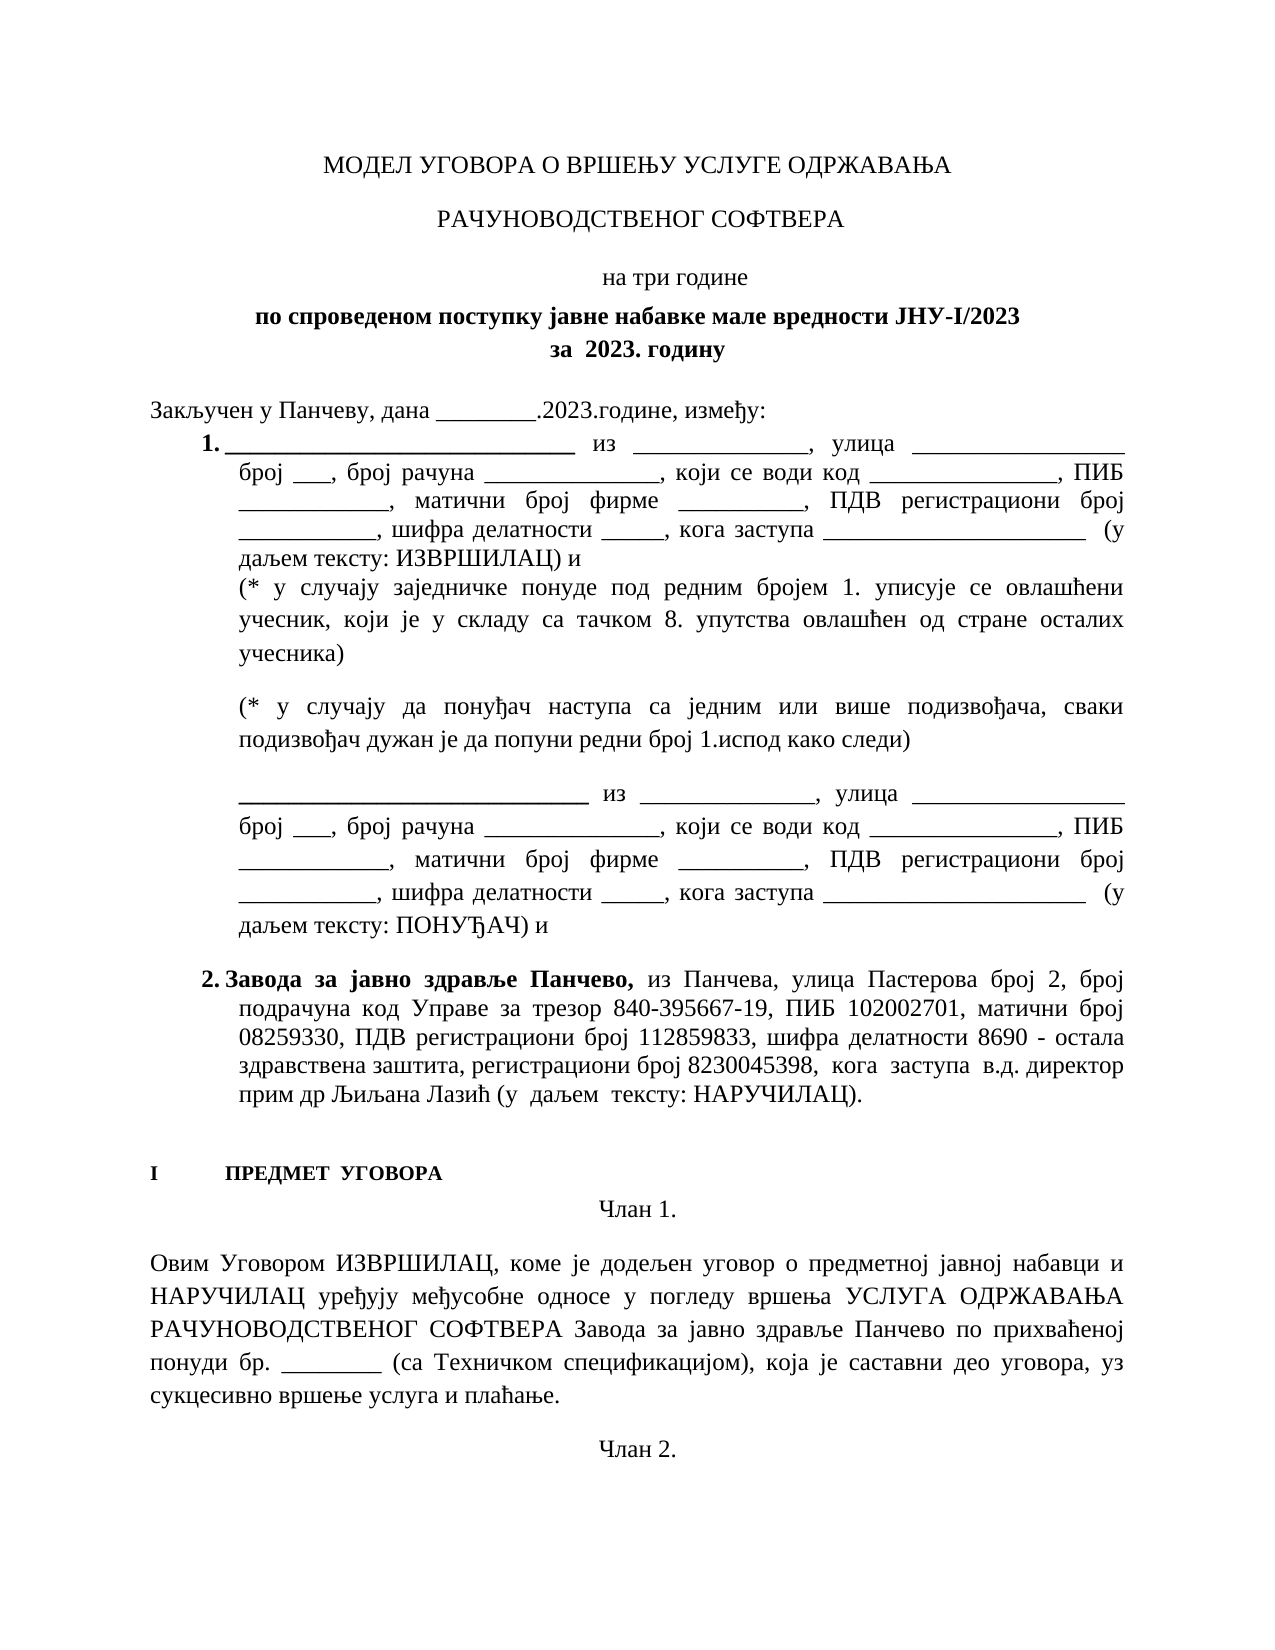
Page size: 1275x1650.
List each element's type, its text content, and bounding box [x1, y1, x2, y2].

text Члан 1. [150, 1194, 1125, 1223]
list ____________________________ из ______________, улица _________________ број ___, број рачуна ______________, који се води код _______________, ПИБ ____________, матични број фирме __________, ПДВ регистрациони број ___________, шифра делатности _____, кога заступа _____________________ (у даљем тексту: ИЗВРШИЛАЦ) и [201, 428, 1125, 572]
text ____________________________ из ______________, улица _________________ број ___, број рачуна ______________, који се води код _______________, ПИБ ____________, матични број фирме __________, ПДВ регистрациони број ___________, шифра делатности _____, кога заступа _____________________ (у даљем тексту: ПОНУЂАЧ) и [239, 778, 1125, 939]
text на три године [150, 262, 1125, 291]
text Закључен у Панчеву, дана ________.2023.године, између: [150, 395, 1125, 423]
text за 2023. годину [150, 334, 1125, 363]
text Овим Уговором ИЗВРШИЛАЦ, коме је додељен уговор о предметној јавној набавци и НАРУЧИЛАЦ уређују међусобне односе у погледу вршења УСЛУГА ОДРЖАВАЊА РАЧУНОВОДСТВЕНОГ СОФТВЕРА Завода за јавно здравље Панчево по прихваћеној понуди бр. ________ (са Техничком спецификацијом), која је саставни део уговора, уз сукцесивно вршење услуга и плаћање. [150, 1248, 1125, 1409]
text по спроведеном поступку јавне набавке мале вредности ЈНУ-I/2023 [150, 301, 1125, 330]
text МОДЕЛ УГОВОРА О ВРШЕЊУ УСЛУГЕ ОДРЖАВАЊА [150, 150, 1125, 179]
text I ПРЕДМЕТ УГОВОРА [150, 1161, 1125, 1185]
text Члан 2. [150, 1434, 1125, 1463]
text (* у случају заједничке понуде под редним бројем 1. уписује се овлашћени учесник, који је у складу са тачком 8. упутства овлашћен од стране осталих учесника) [239, 572, 1125, 666]
list Завода за јавно здравље Панчево, из Панчева, улица Пастерова број 2, број подрачуна код Управе за трезор 840-395667-19, ПИБ 102002701, матични број 08259330, ПДВ регистрациони број 112859833, шифра делатности 8690 - остала здравствена заштита, регистрациони број 8230045398, кога заступа в.д. директор прим др Љиљана Лазић (у даљем тексту: НАРУЧИЛАЦ). [201, 964, 1125, 1108]
text РАЧУНОВОДСТВЕНОГ СОФТВЕРА [150, 204, 1125, 233]
text (* у случају да понуђач наступа са једним или више подизвођача, сваки подизвођач дужан је да попуни редни број 1.испод како следи) [239, 691, 1125, 753]
